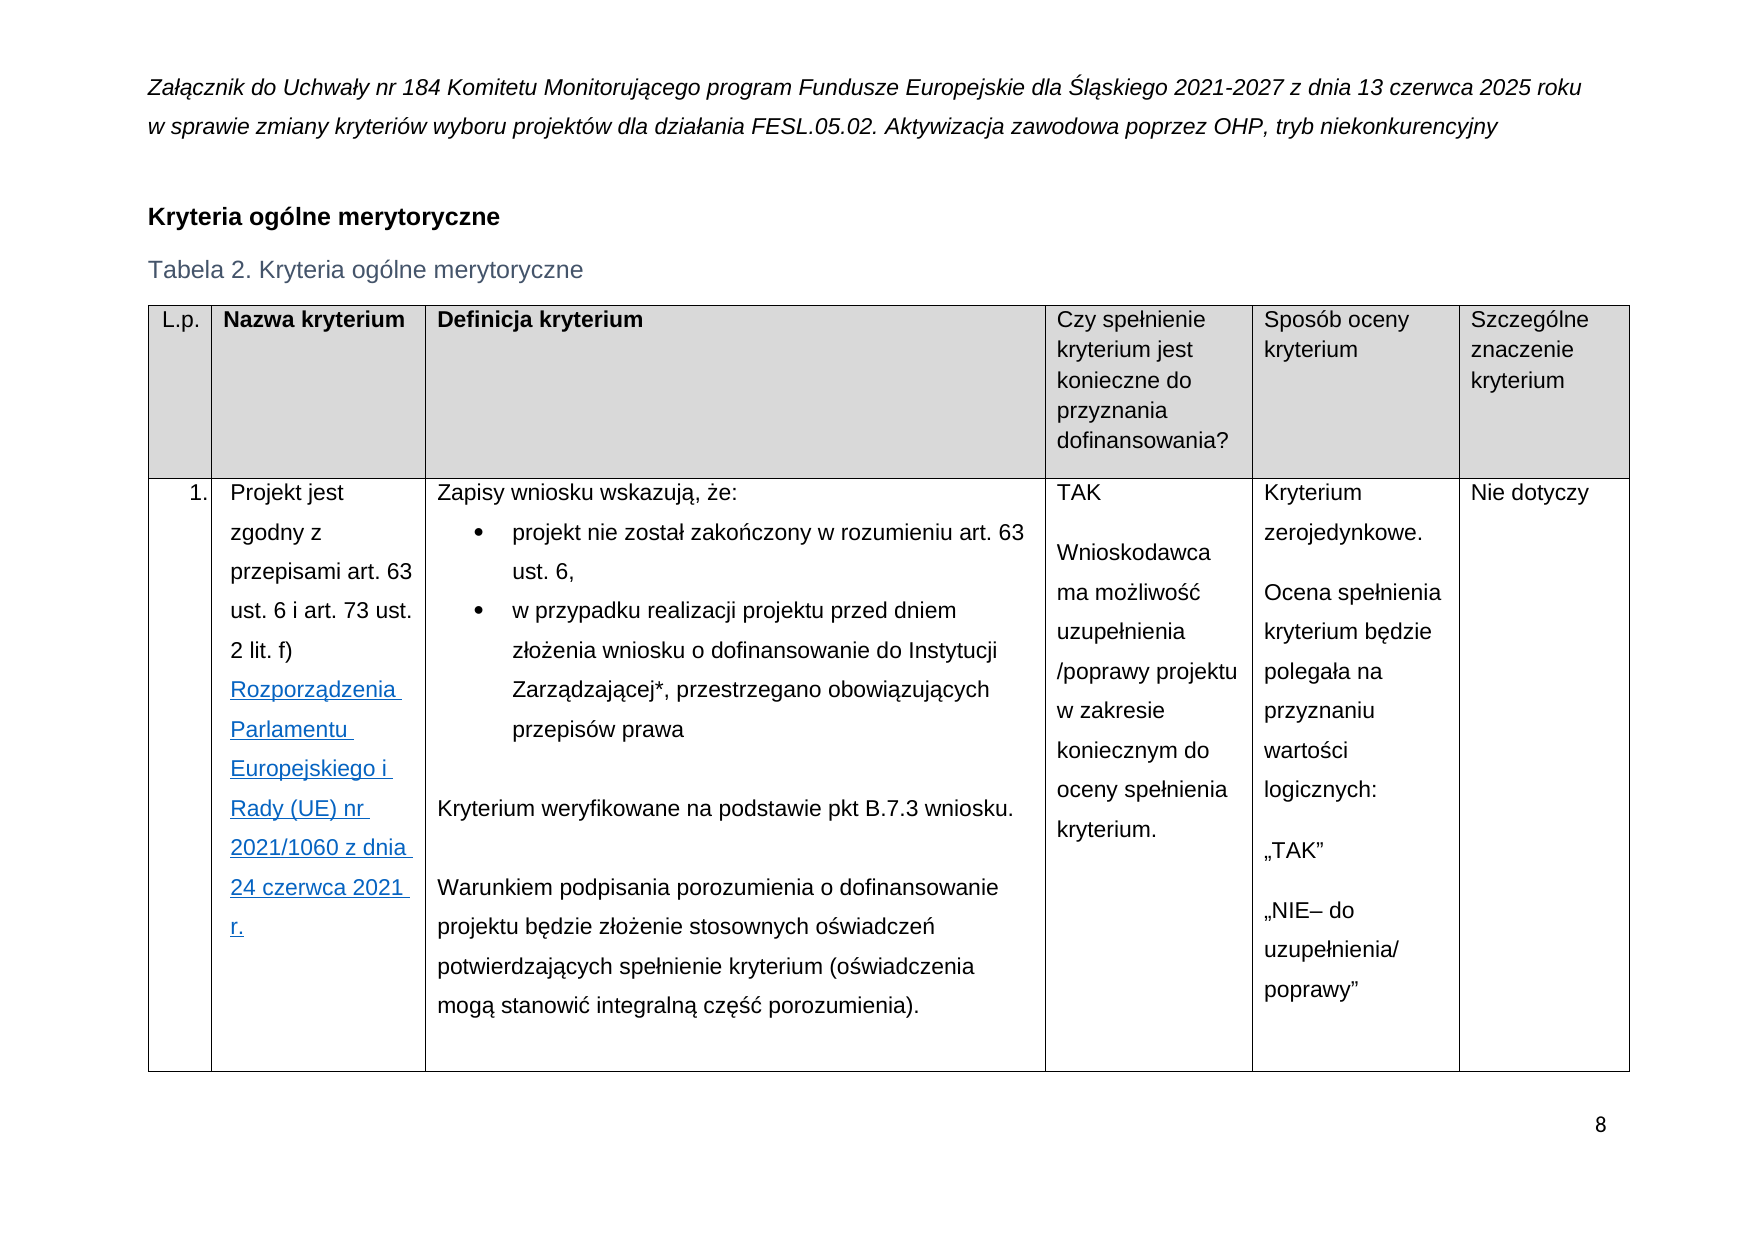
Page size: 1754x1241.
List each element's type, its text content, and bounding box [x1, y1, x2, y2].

text Kryteria ogólne merytoryczne [148, 202, 1606, 230]
table_header L.p. [149, 306, 211, 478]
table_header Szczególne znaczenie kryterium [1460, 306, 1629, 478]
table_cell Projekt jest zgodny z przepisami art. 63 ust. 6 i art. 73 ust. 2 lit. f) Rozporządzenia Parlamentu Europejskiego i Rady (UE) nr 2021/1060 z dnia 24 czerwca 2021 r. [212, 479, 425, 1071]
table_cell Zapisy wniosku wskazują, że: projekt nie został zakończony w rozumieniu art. 63 ust. 6, w przypadku realizacji projektu przed dniem złożenia wniosku o dofinansowanie do Instytucji Zarządzającej*, przestrzegano obowiązujących przepisów prawa Kryterium weryfikowane na podstawie pkt B.7.3 wniosku. Warunkiem podpisania porozumienia o dofinansowanie projektu będzie złożenie stosownych oświadczeń potwierdzających spełnienie kryterium (oświadczenia mogą stanowić integralną część porozumienia). * tutaj złożenia do ION [426, 479, 1045, 1071]
table_header Sposób oceny kryterium [1253, 306, 1459, 478]
table_header Definicja kryterium [426, 306, 1045, 478]
table_cell TAK Wnioskodawca ma możliwość uzupełnienia /poprawy projektu w zakresie koniecznym do oceny spełnienia kryterium. [1046, 479, 1252, 1071]
table_cell [149, 479, 211, 1071]
table_header Czy spełnienie kryterium jest konieczne do przyznania dofinansowania? [1046, 306, 1252, 478]
text Tabela 2. Kryteria ogólne merytoryczne [148, 256, 1606, 284]
table_header Nazwa kryterium [212, 306, 425, 478]
table_cell Kryterium zerojedynkowe. Ocena spełnienia kryterium będzie polegała na przyznaniu wartości logicznych: „TAK” „NIE– do uzupełnienia/ poprawy” „NIE” [1253, 479, 1459, 1071]
table_cell Nie dotyczy [1460, 479, 1629, 1071]
